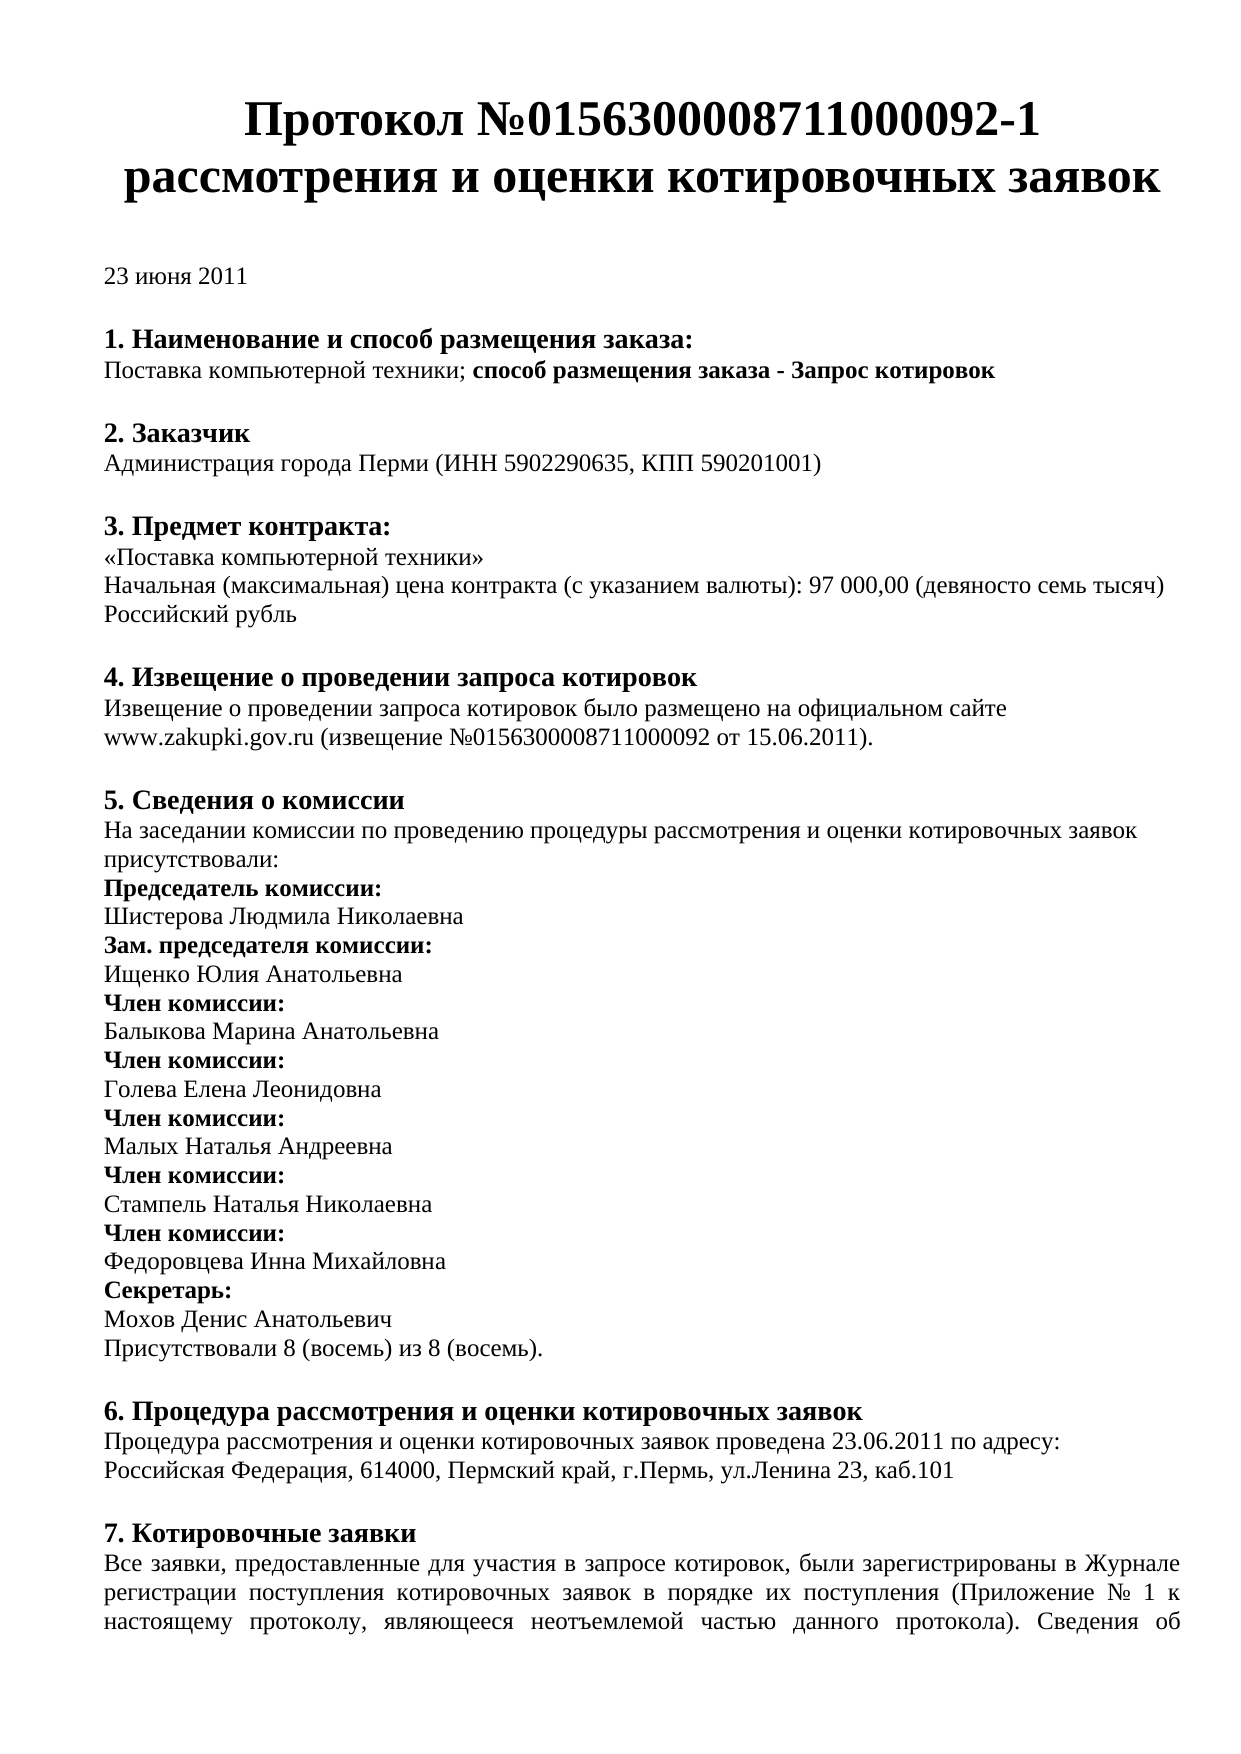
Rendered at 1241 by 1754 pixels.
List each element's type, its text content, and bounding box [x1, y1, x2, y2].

text Член комиссии: Балыкова Марина Анатольевна [103, 988, 1181, 1045]
text На заседании комиссии по проведению процедуры рассмотрения и оценки котировочных заявок присутствовали: [103, 815, 1181, 873]
text Администрация города Перми (ИНН 5902290635, КПП 590201001) [103, 448, 1181, 477]
text Член комиссии: Голева Елена Леонидовна [103, 1045, 1181, 1103]
text 23 июня 2011 [103, 232, 1181, 290]
text Зам. председателя комиссии: Ищенко Юлия Анатольевна [103, 930, 1181, 988]
text Секретарь: Мохов Денис Анатольевич [103, 1275, 1181, 1333]
text 1. Наименование и способ размещения заказа: [103, 322, 1181, 355]
text 3. Предмет контракта: [103, 509, 1181, 542]
text Извещение о проведении запроса котировок было размещено на официальном сайте www.zakupki.gov.ru (извещение №0156300008711000092 от 15.06.2011). [103, 693, 1181, 750]
text Поставка компьютерной техники; способ размещения заказа - Запрос котировок [103, 355, 1181, 383]
text рассмотрения и оценки котировочных заявок [103, 146, 1181, 204]
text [103, 1548, 1181, 1635]
text 7. Котировочные заявки [103, 1516, 1181, 1548]
text 2. Заказчик [103, 416, 1181, 448]
text Председатель комиссии: Шистерова Людмила Николаевна [103, 873, 1181, 930]
text Протокол №0156300008711000092-1 [103, 89, 1181, 146]
text Член комиссии: Федоровцева Инна Михайловна [103, 1218, 1181, 1275]
text Процедура рассмотрения и оценки котировочных заявок проведена 23.06.2011 по адресу: Российская Федерация, 614000, Пермский край, г.Пермь, ул.Ленина 23, каб.101 [103, 1426, 1181, 1484]
text Член комиссии: Стампель Наталья Николаевна [103, 1160, 1181, 1218]
text Член комиссии: Малых Наталья Андреевна [103, 1103, 1181, 1160]
text 6. Процедура рассмотрения и оценки котировочных заявок [103, 1394, 1181, 1426]
text «Поставка компьютерной техники» Начальная (максимальная) цена контракта (с указанием валюты): 97 000,00 (девяносто семь тысяч) Российский рубль [103, 542, 1181, 628]
text 4. Извещение о проведении запроса котировок [103, 660, 1181, 693]
text 5. Сведения о комиссии [103, 783, 1181, 815]
text Присутствовали 8 (восемь) из 8 (восемь). [103, 1333, 1181, 1361]
